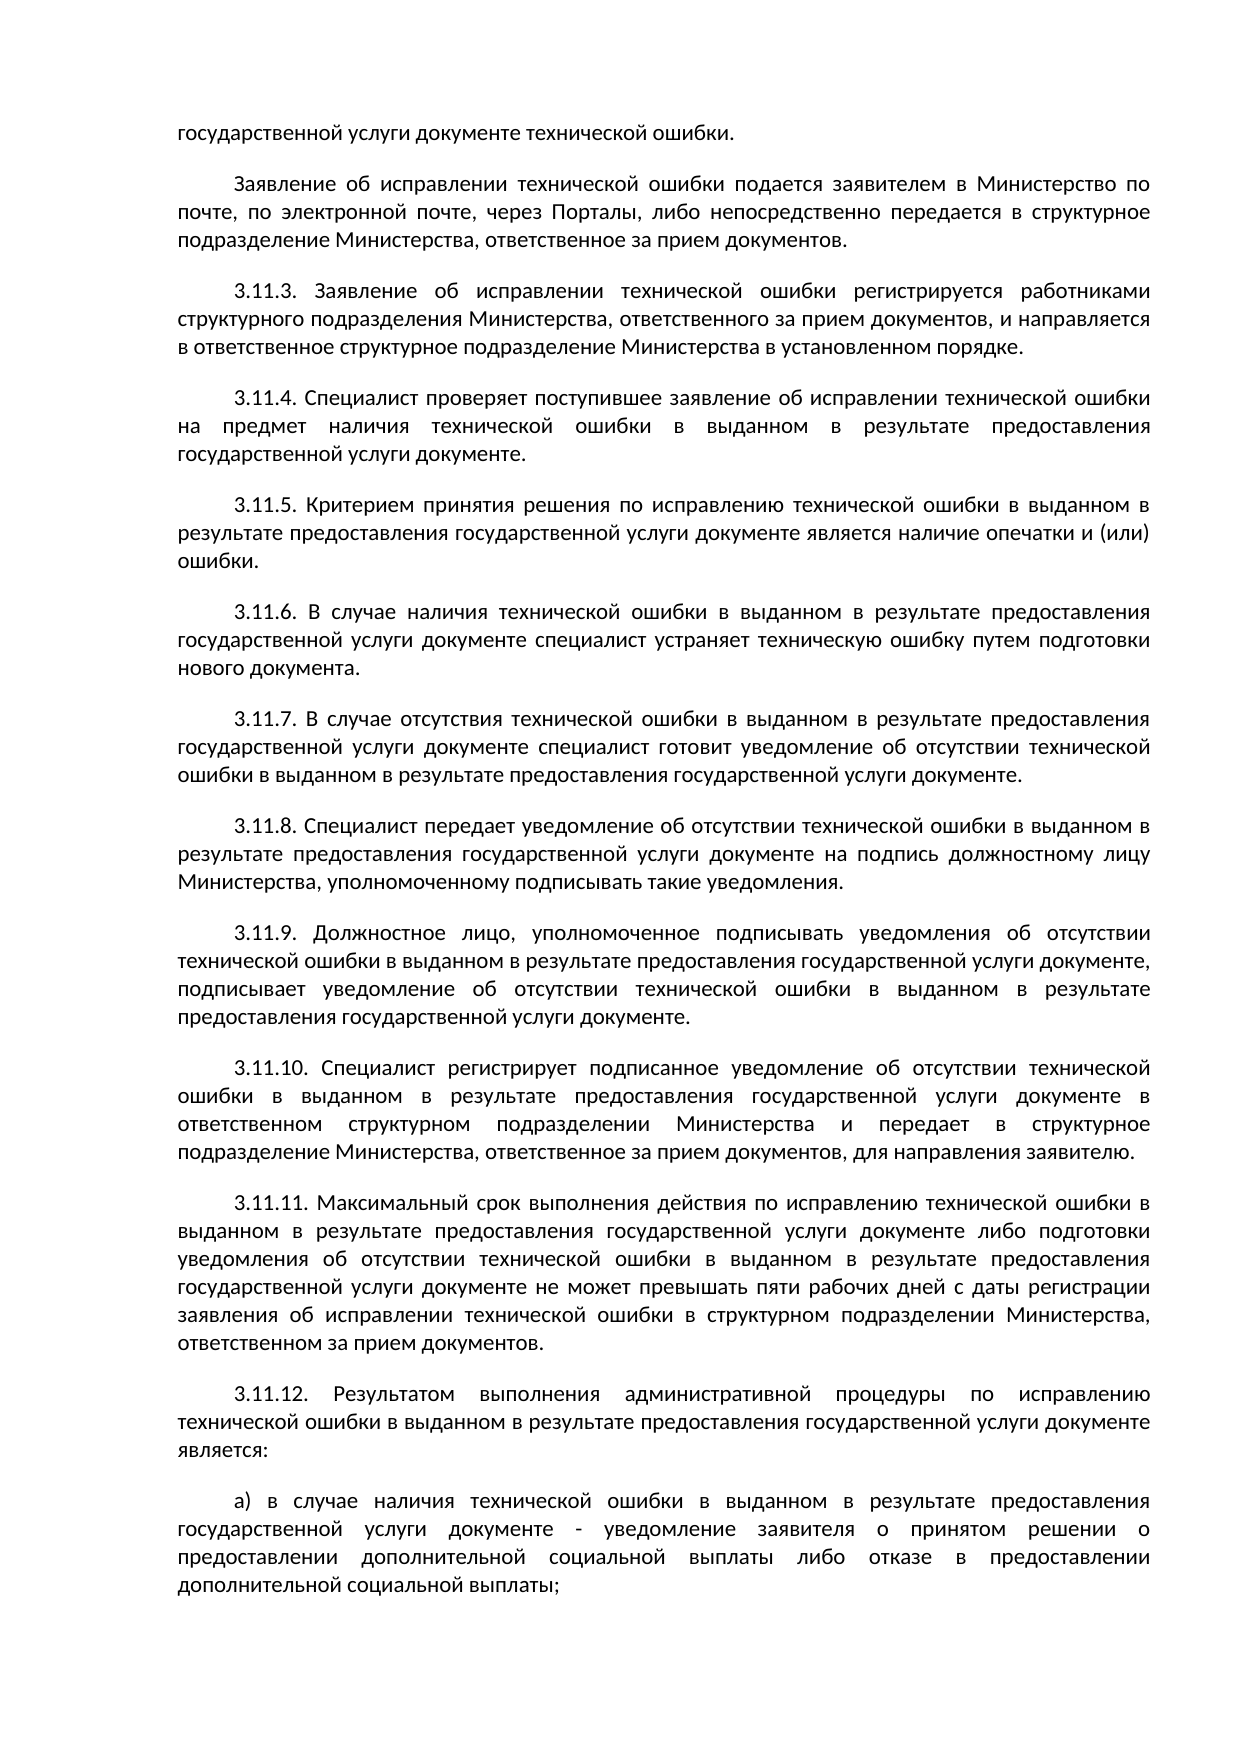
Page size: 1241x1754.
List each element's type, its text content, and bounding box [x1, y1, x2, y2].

text 3.11.5. Критерием принятия решения по исправлению технической ошибки в выданном в результате предоставления государственной услуги документе является наличие опечатки и (или) ошибки. [177, 490, 1152, 574]
text 3.11.11. Максимальный срок выполнения действия по исправлению технической ошибки в выданном в результате предоставления государственной услуги документе либо подготовки уведомления об отсутствии технической ошибки в выданном в результате предоставления государственной услуги документе не может превышать пяти рабочих дней с даты регистрации заявления об исправлении технической ошибки в структурном подразделении Министерства, ответственном за прием документов. [177, 1188, 1152, 1356]
text 3.11.7. В случае отсутствия технической ошибки в выданном в результате предоставления государственной услуги документе специалист готовит уведомление об отсутствии технической ошибки в выданном в результате предоставления государственной услуги документе. [177, 704, 1152, 788]
text 3.11.10. Специалист регистрирует подписанное уведомление об отсутствии технической ошибки в выданном в результате предоставления государственной услуги документе в ответственном структурном подразделении Министерства и передает в структурное подразделение Министерства, ответственное за прием документов, для направления заявителю. [177, 1053, 1152, 1165]
text 3.11.3. Заявление об исправлении технической ошибки регистрируется работниками структурного подразделения Министерства, ответственного за прием документов, и направляется в ответственное структурное подразделение Министерства в установленном порядке. [177, 276, 1152, 360]
text 3.11.6. В случае наличия технической ошибки в выданном в результате предоставления государственной услуги документе специалист устраняет техническую ошибку путем подготовки нового документа. [177, 597, 1152, 681]
text 3.11.9. Должностное лицо, уполномоченное подписывать уведомления об отсутствии технической ошибки в выданном в результате предоставления государственной услуги документе, подписывает уведомление об отсутствии технической ошибки в выданном в результате предоставления государственной услуги документе. [177, 918, 1152, 1030]
text 3.11.12. Результатом выполнения административной процедуры по исправлению технической ошибки в выданном в результате предоставления государственной услуги документе является: [177, 1379, 1152, 1463]
text 3.11.4. Специалист проверяет поступившее заявление об исправлении технической ошибки на предмет наличия технической ошибки в выданном в результате предоставления государственной услуги документе. [177, 383, 1152, 467]
text Заявление об исправлении технической ошибки подается заявителем в Министерство по почте, по электронной почте, через Порталы, либо непосредственно передается в структурное подразделение Министерства, ответственное за прием документов. [177, 169, 1152, 253]
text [177, 118, 1152, 146]
text 3.11.8. Специалист передает уведомление об отсутствии технической ошибки в выданном в результате предоставления государственной услуги документе на подпись должностному лицу Министерства, уполномоченному подписывать такие уведомления. [177, 811, 1152, 895]
